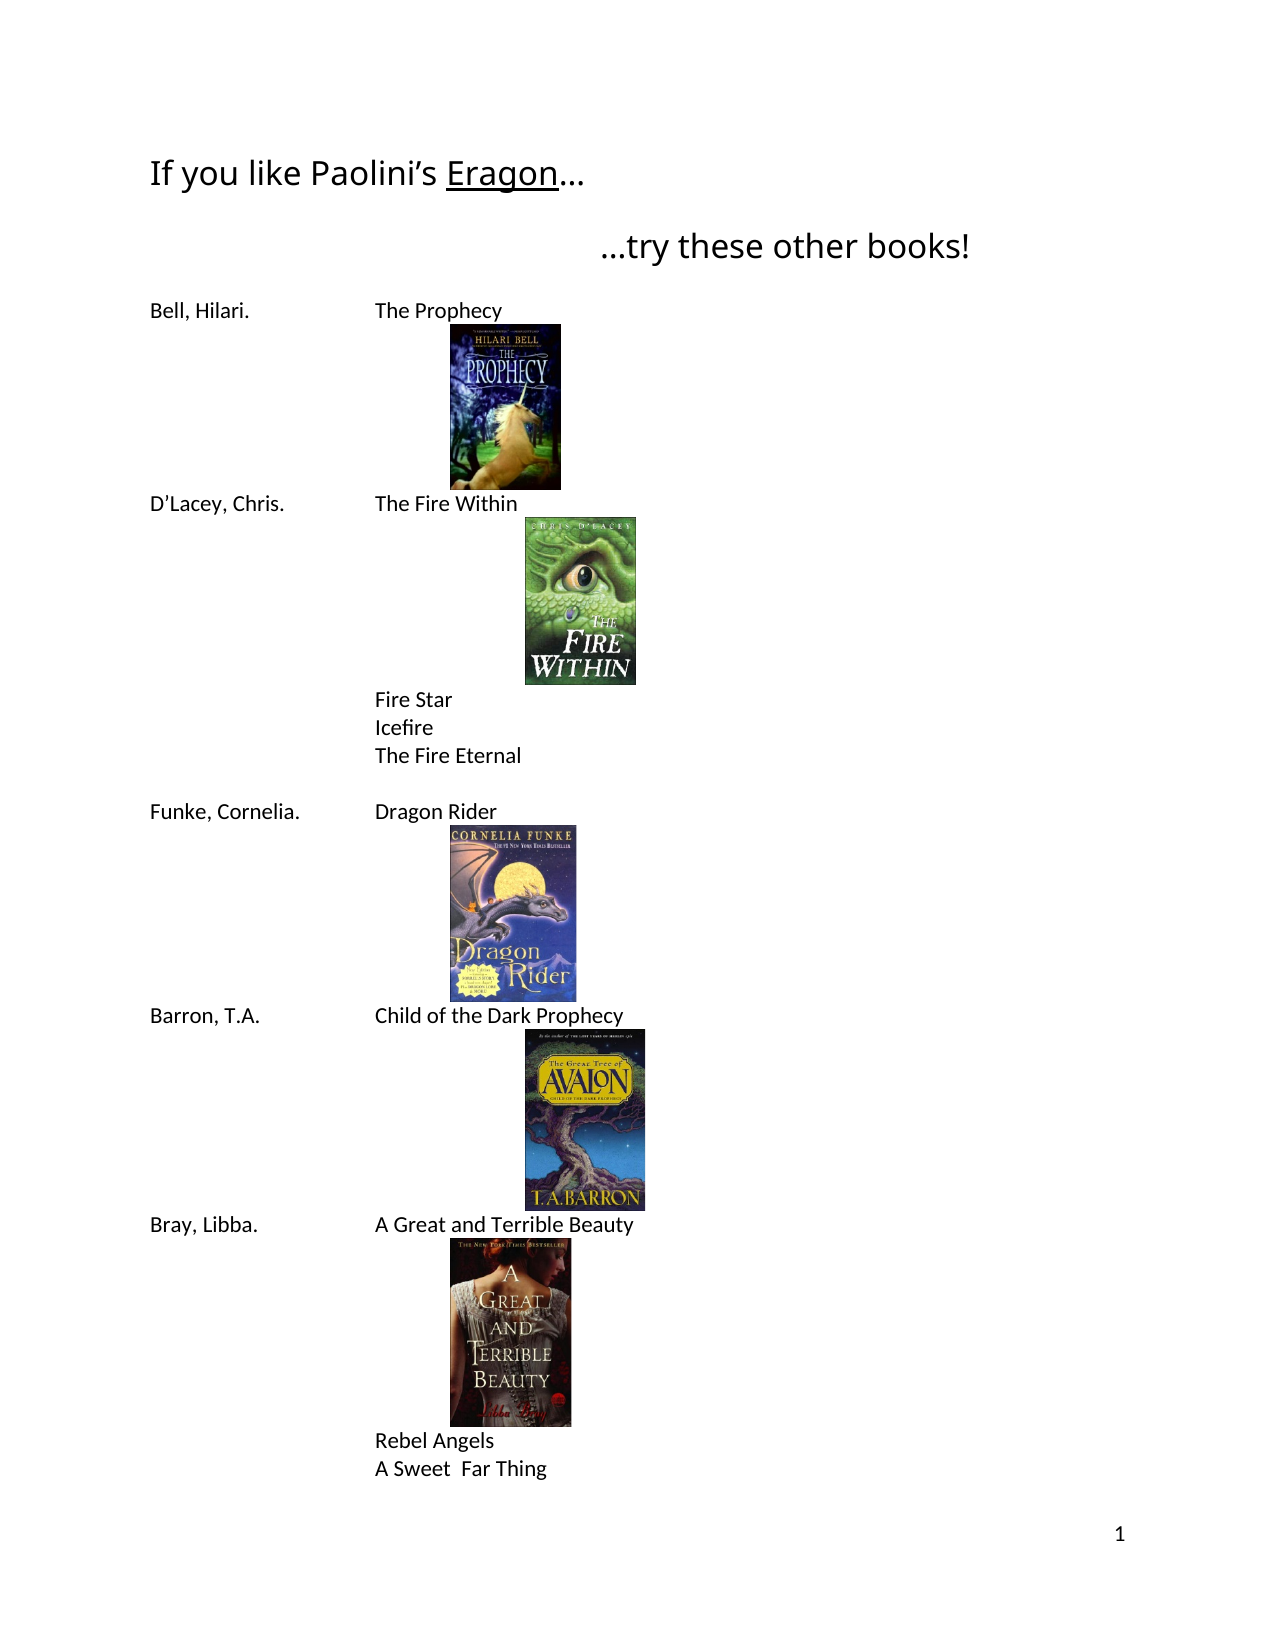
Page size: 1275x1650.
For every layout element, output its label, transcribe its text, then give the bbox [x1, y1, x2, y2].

picture [450, 825, 577, 1002]
picture [450, 324, 561, 490]
text The Fire Eternal [150, 741, 1125, 769]
text …try these other books! [150, 223, 1125, 268]
text Barron, T.A. Child of the Dark Prophecy [150, 1001, 1125, 1029]
text Icefire [150, 713, 1125, 741]
text D’Lacey, Chris. The Fire Within [150, 489, 1125, 517]
text Bray, Libba. A Great and Terrible Beauty [150, 1211, 1125, 1239]
picture [525, 517, 636, 685]
text Fire Star [150, 685, 1125, 713]
picture [450, 1238, 572, 1427]
text A Sweet Far Thing [150, 1454, 1125, 1482]
text Funke, Cornelia. Dragon Rider [150, 797, 1125, 825]
text Bell, Hilari. The Prophecy [150, 296, 1125, 324]
text Rebel Angels [150, 1426, 1125, 1454]
picture [525, 1029, 646, 1211]
text If you like Paolini’s Eragon… [150, 150, 1125, 195]
